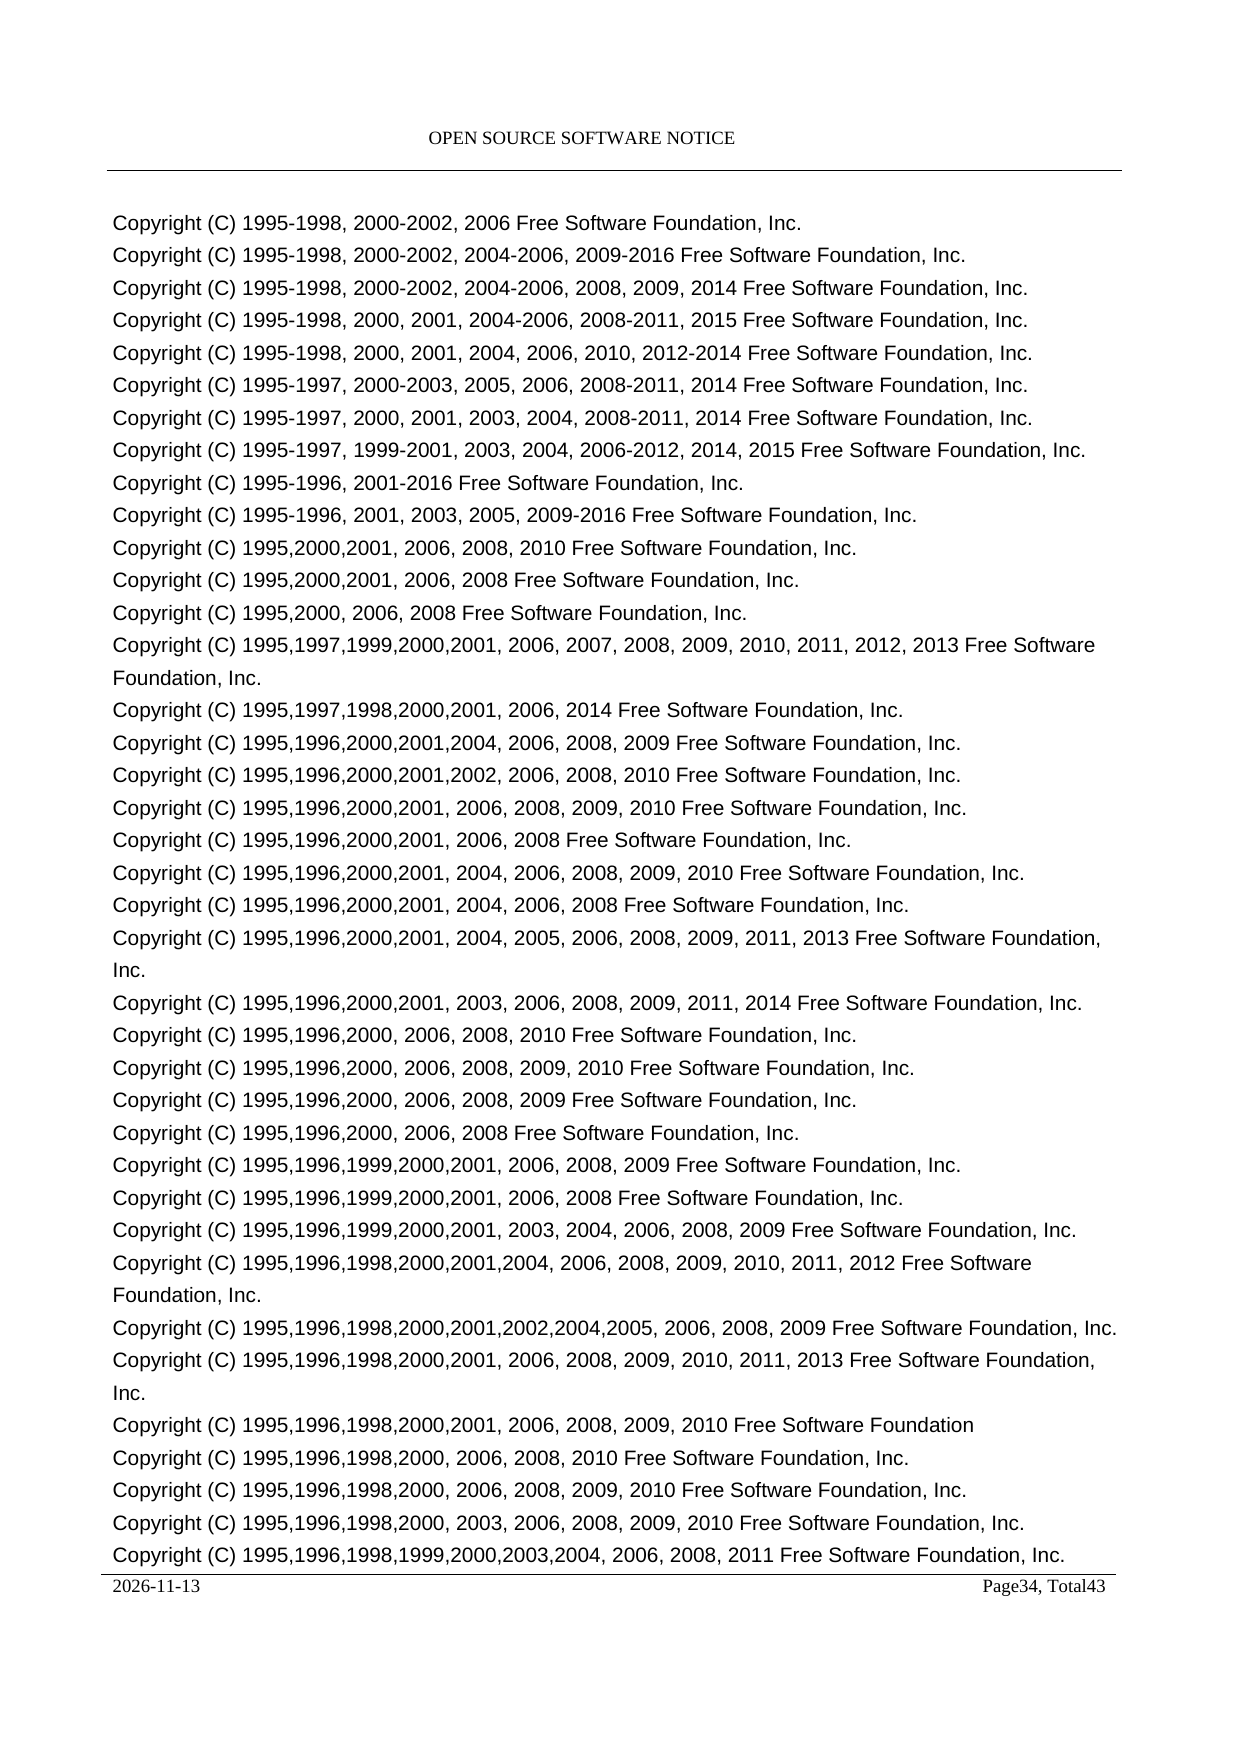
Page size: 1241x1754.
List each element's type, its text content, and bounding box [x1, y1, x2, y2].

text Copyright (C) 1995-1998, 2000, 2001, 2004-2006, 2008-2011, 2015 Free Software Foundation, Inc. [112, 304, 1128, 336]
text Copyright (C) 1995,1997,1998,2000,2001, 2006, 2014 Free Software Foundation, Inc. [112, 694, 1128, 726]
text Copyright (C) 1995,1996,2000, 2006, 2008, 2010 Free Software Foundation, Inc. [112, 1019, 1128, 1051]
text Copyright (C) 1995,2000, 2006, 2008 Free Software Foundation, Inc. [112, 596, 1128, 629]
text Copyright (C) 1995-1998, 2000-2002, 2004-2006, 2008, 2009, 2014 Free Software Foundation, Inc. [112, 271, 1128, 304]
text Copyright (C) 1995,1996,1998,2000,2001, 2006, 2008, 2009, 2010 Free Software Foundation [112, 1409, 1128, 1441]
text Copyright (C) 1995-1998, 2000-2002, 2006 Free Software Foundation, Inc. [112, 206, 1128, 239]
text Copyright (C) 1995,1996,2000,2001, 2003, 2006, 2008, 2009, 2011, 2014 Free Software Foundation, Inc. [112, 986, 1128, 1019]
text Copyright (C) 1995-1997, 2000-2003, 2005, 2006, 2008-2011, 2014 Free Software Foundation, Inc. [112, 369, 1128, 401]
text Copyright (C) 1995,1996,1999,2000,2001, 2006, 2008 Free Software Foundation, Inc. [112, 1181, 1128, 1214]
text Copyright (C) 1995,1996,1999,2000,2001, 2003, 2004, 2006, 2008, 2009 Free Software Foundation, Inc. [112, 1214, 1128, 1246]
text Copyright (C) 1995,1996,2000,2001, 2004, 2006, 2008, 2009, 2010 Free Software Foundation, Inc. [112, 856, 1128, 889]
text Copyright (C) 1995,1996,2000, 2006, 2008 Free Software Foundation, Inc. [112, 1116, 1128, 1149]
text Copyright (C) 1995,1996,1998,2000, 2003, 2006, 2008, 2009, 2010 Free Software Foundation, Inc. [112, 1506, 1128, 1539]
text Copyright (C) 1995,1996,2000, 2006, 2008, 2009, 2010 Free Software Foundation, Inc. [112, 1051, 1128, 1084]
text Copyright (C) 1995,1996,1998,2000, 2006, 2008, 2009, 2010 Free Software Foundation, Inc. [112, 1474, 1128, 1506]
text Copyright (C) 1995,1996,2000,2001, 2006, 2008, 2009, 2010 Free Software Foundation, Inc. [112, 791, 1128, 824]
text Copyright (C) 1995,1996,1998,2000,2001,2004, 2006, 2008, 2009, 2010, 2011, 2012 Free Software Foundation, Inc. [112, 1246, 1128, 1311]
text Copyright (C) 1995,1996,1999,2000,2001, 2006, 2008, 2009 Free Software Foundation, Inc. [112, 1149, 1128, 1181]
text Copyright (C) 1995,1996,2000, 2006, 2008, 2009 Free Software Foundation, Inc. [112, 1084, 1128, 1116]
text Copyright (C) 1995-1998, 2000, 2001, 2004, 2006, 2010, 2012-2014 Free Software Foundation, Inc. [112, 336, 1128, 369]
text Copyright (C) 1995,1997,1999,2000,2001, 2006, 2007, 2008, 2009, 2010, 2011, 2012, 2013 Free Software Foundation, Inc. [112, 629, 1128, 694]
text Copyright (C) 1995,1996,2000,2001, 2006, 2008 Free Software Foundation, Inc. [112, 824, 1128, 856]
text Copyright (C) 1995,1996,2000,2001, 2004, 2005, 2006, 2008, 2009, 2011, 2013 Free Software Foundation, Inc. [112, 921, 1128, 986]
text Copyright (C) 1995,1996,2000,2001, 2004, 2006, 2008 Free Software Foundation, Inc. [112, 889, 1128, 921]
text Copyright (C) 1995-1996, 2001, 2003, 2005, 2009-2016 Free Software Foundation, Inc. [112, 499, 1128, 531]
text Copyright (C) 1995,1996,1998,2000,2001,2002,2004,2005, 2006, 2008, 2009 Free Software Foundation, Inc. [112, 1311, 1128, 1344]
text Copyright (C) 1995,1996,2000,2001,2004, 2006, 2008, 2009 Free Software Foundation, Inc. [112, 726, 1128, 759]
text Copyright (C) 1995,1996,1998,2000,2001, 2006, 2008, 2009, 2010, 2011, 2013 Free Software Foundation, Inc. [112, 1344, 1128, 1409]
text Copyright (C) 1995-1997, 2000, 2001, 2003, 2004, 2008-2011, 2014 Free Software Foundation, Inc. [112, 401, 1128, 434]
text Copyright (C) 1995-1998, 2000-2002, 2004-2006, 2009-2016 Free Software Foundation, Inc. [112, 239, 1128, 271]
text Copyright (C) 1995,1996,1998,1999,2000,2003,2004, 2006, 2008, 2011 Free Software Foundation, Inc. [112, 1539, 1128, 1571]
text Copyright (C) 1995,2000,2001, 2006, 2008 Free Software Foundation, Inc. [112, 564, 1128, 596]
text Copyright (C) 1995,1996,2000,2001,2002, 2006, 2008, 2010 Free Software Foundation, Inc. [112, 759, 1128, 791]
text Copyright (C) 1995-1997, 1999-2001, 2003, 2004, 2006-2012, 2014, 2015 Free Software Foundation, Inc. [112, 434, 1128, 466]
text Copyright (C) 1995,2000,2001, 2006, 2008, 2010 Free Software Foundation, Inc. [112, 531, 1128, 564]
text Copyright (C) 1995,1996,1998,2000, 2006, 2008, 2010 Free Software Foundation, Inc. [112, 1441, 1128, 1474]
text Copyright (C) 1995-1996, 2001-2016 Free Software Foundation, Inc. [112, 466, 1128, 499]
